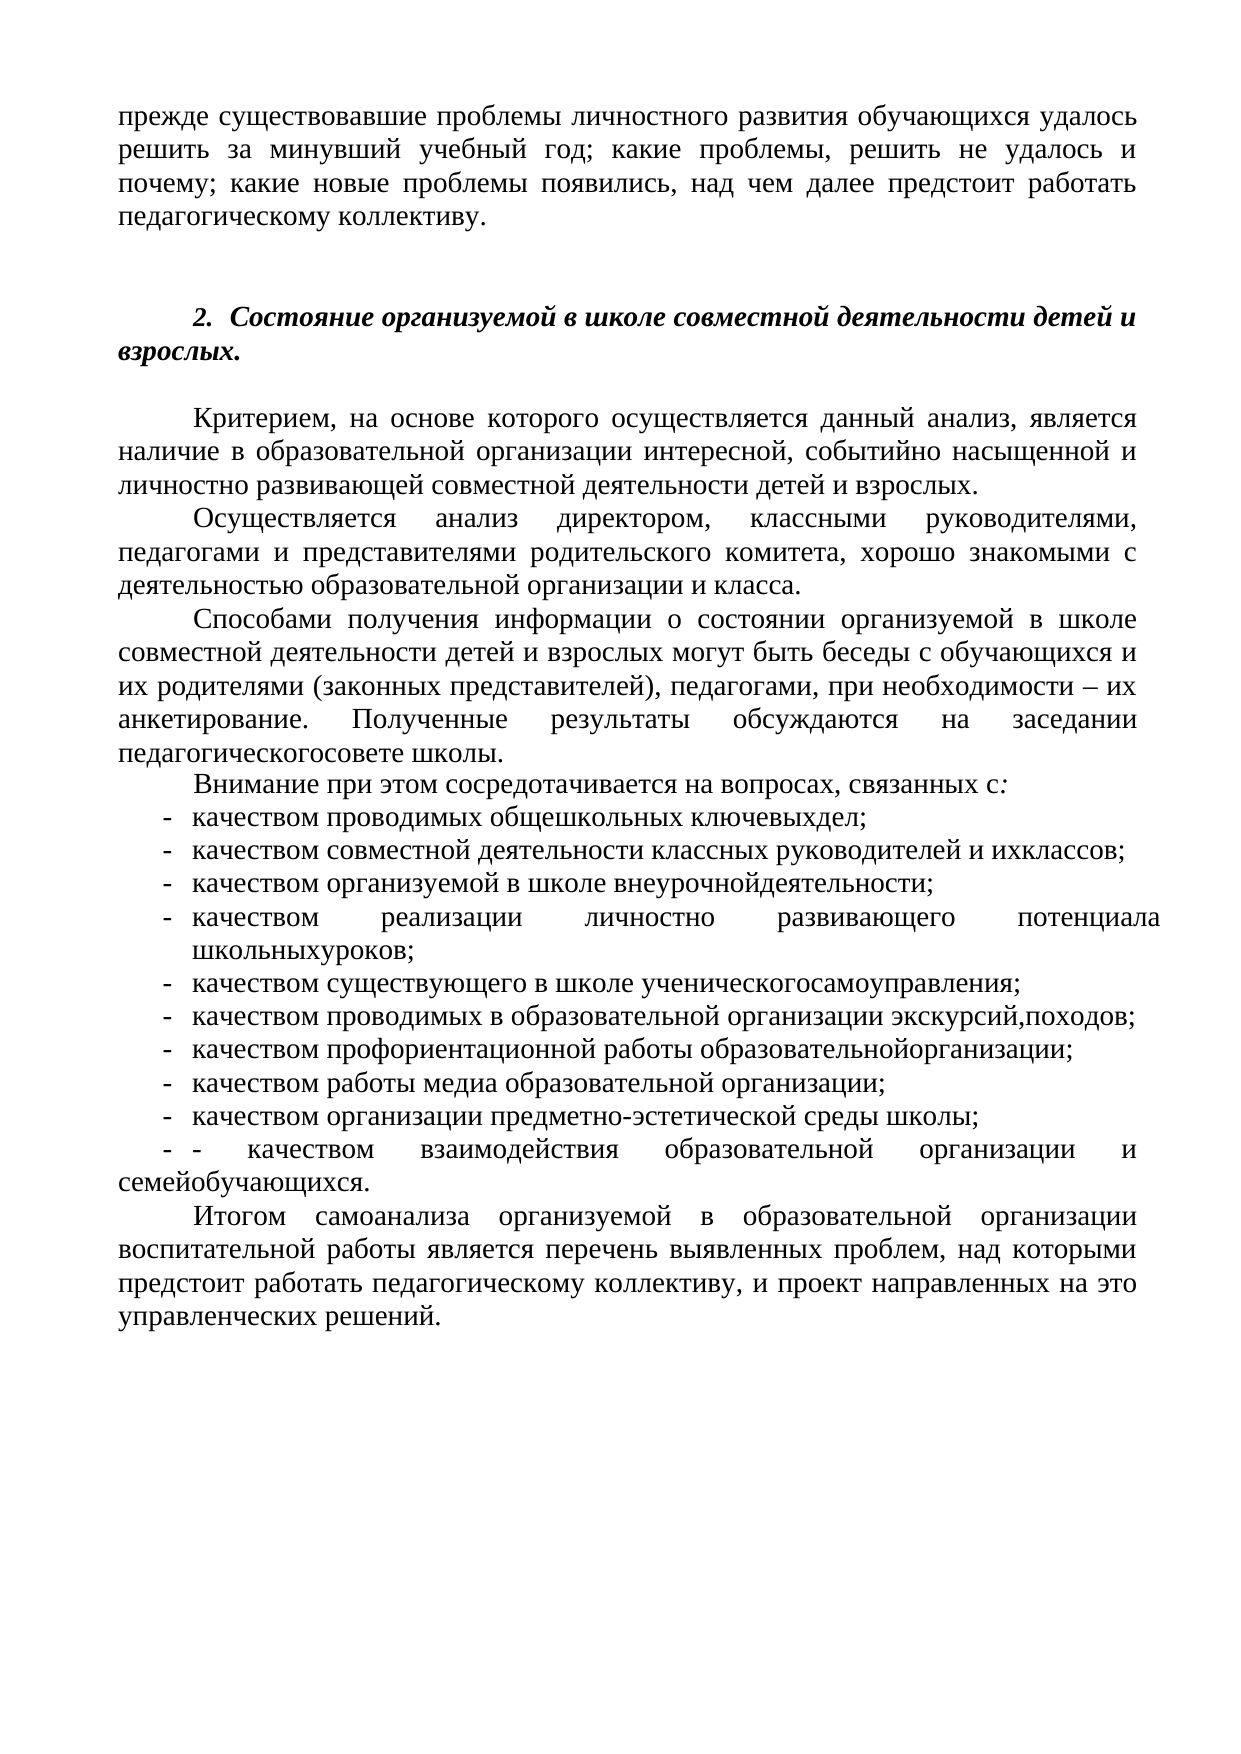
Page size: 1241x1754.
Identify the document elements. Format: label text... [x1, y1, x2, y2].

text Внимание при этом сосредотачивается на вопросах, связанных с: [193, 769, 1161, 800]
list качеством проводимых общешкольных ключевыхдел; [162, 800, 1161, 833]
list качеством организуемой в школе внеурочнойдеятельности; [162, 866, 1161, 899]
list качеством организации предметно-эстетической среды школы; [118, 1099, 1138, 1132]
text Осуществляется анализ директором, классными руководителями, педагогами и представителями родительского комитета, хорошо знакомыми с деятельностью образовательной организации и класса. [118, 500, 1138, 601]
list качеством существующего в школе ученическогосамоуправления; [162, 966, 1161, 999]
list качеством профориентационной работы образовательнойорганизации; [162, 1032, 1161, 1066]
list - качеством взаимодействия образовательной организации и семейобучающихся. [118, 1132, 1138, 1198]
list качеством реализации личностно развивающего потенциала школьныхуроков; [162, 899, 1161, 966]
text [118, 98, 1138, 232]
text Способами получения информации о состоянии организуемой в школе совместной деятельности детей и взрослых могут быть беседы с обучающихся и их родителями (законных представителей), педагогами, при необходимости – их анкетирование. Полученные результаты обсуждаются на заседании педагогическогосовете школы. [118, 601, 1138, 769]
list качеством проводимых в образовательной организации экскурсий,походов; [162, 999, 1161, 1032]
subtitle Состояние организуемой в школе совместной деятельности детей и взрослых. [118, 299, 1137, 366]
list качеством совместной деятельности классных руководителей и ихклассов; [162, 833, 1161, 866]
text Итогом самоанализа организуемой в образовательной организации воспитательной работы является перечень выявленных проблем, над которыми предстоит работать педагогическому коллективу, и проект направленных на это управленческих решений. [118, 1198, 1138, 1332]
text Критерием, на основе которого осуществляется данный анализ, является наличие в образовательной организации интересной, событийно насыщенной и личностно развивающей совместной деятельности детей и взрослых. [118, 400, 1138, 500]
list качеством работы медиа образовательной организации; [162, 1066, 1161, 1099]
